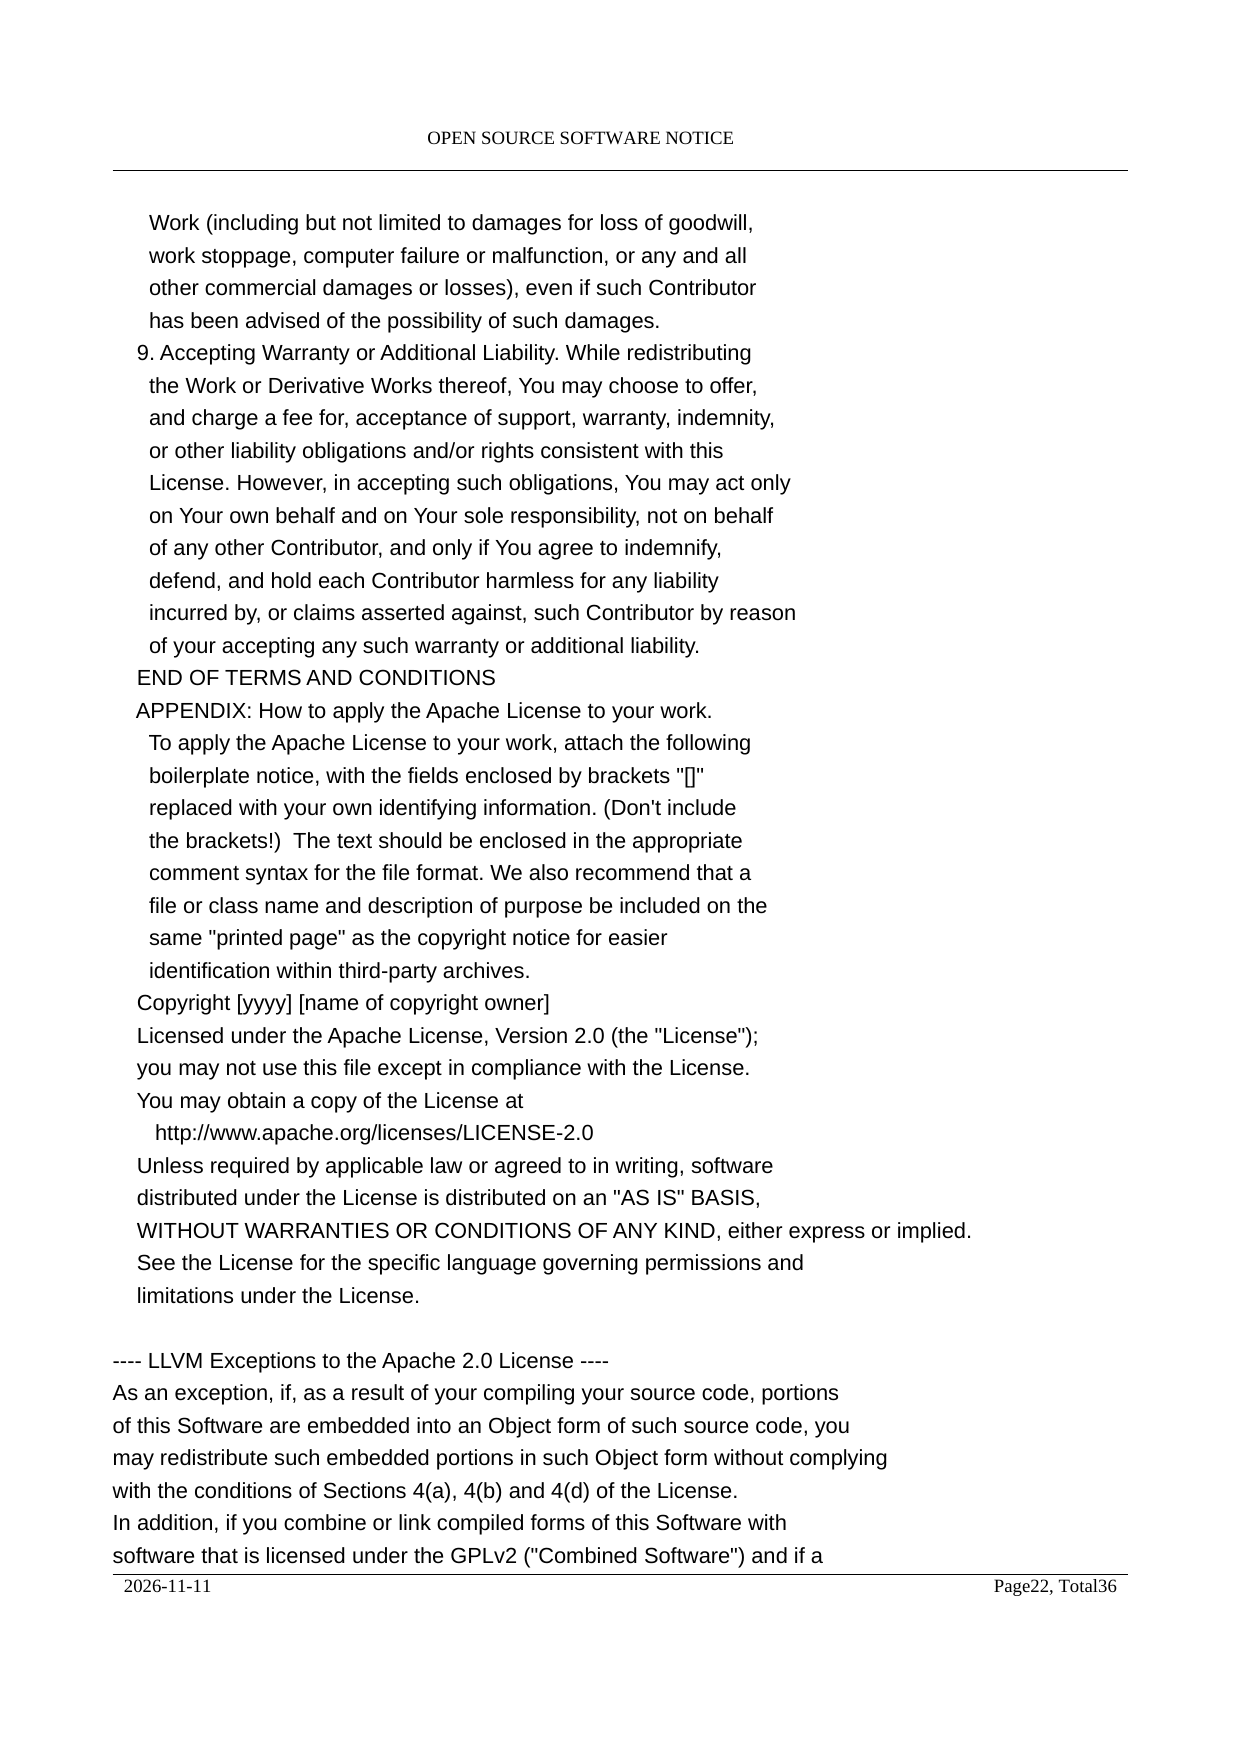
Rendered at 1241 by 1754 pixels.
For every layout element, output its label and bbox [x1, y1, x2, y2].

text [112, 206, 1128, 1571]
